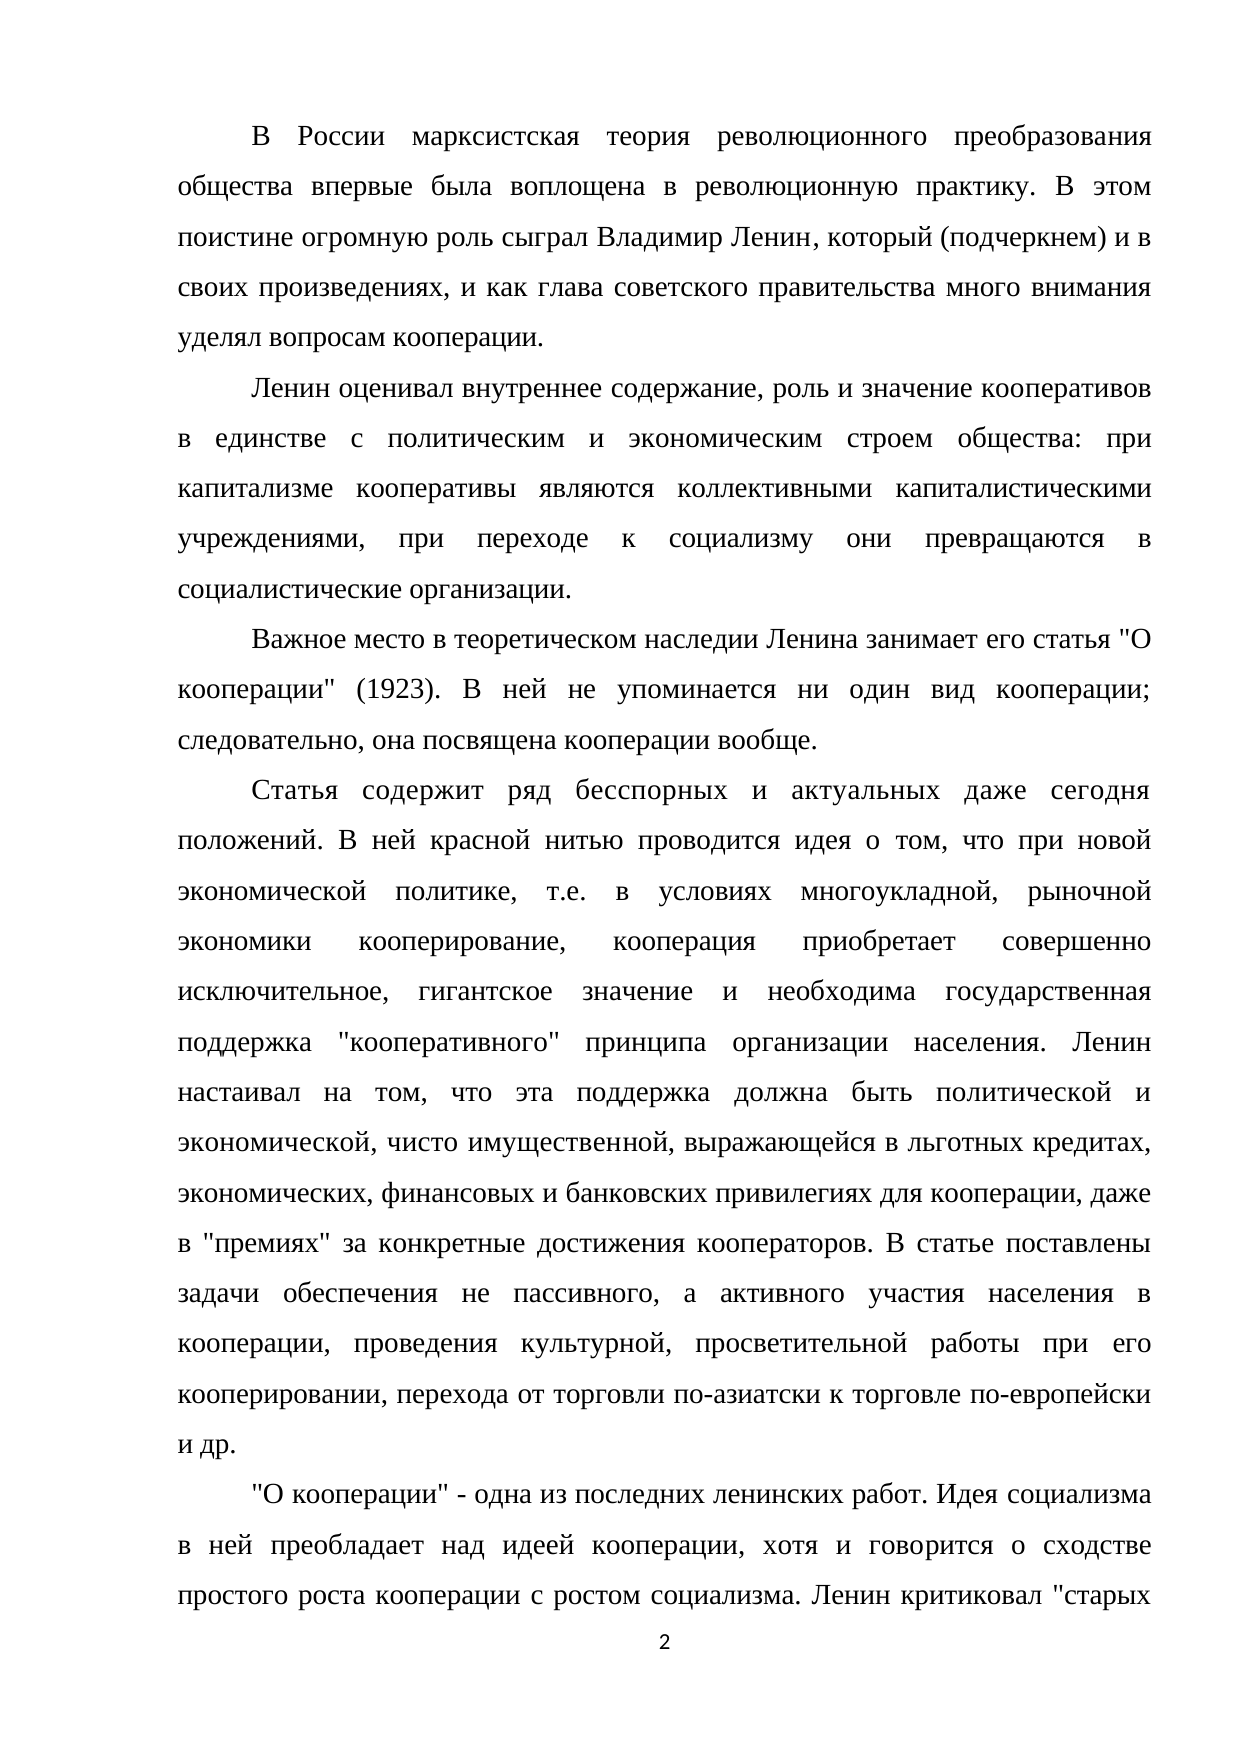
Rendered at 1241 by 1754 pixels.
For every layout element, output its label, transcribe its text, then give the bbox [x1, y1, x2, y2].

text В России марксистская теория революционного преобразования общества впервые была воплощена в революционную практику. В этом поистине огромную роль сыграл Владимир Ленин, который (подчеркнем) и в своих произведениях, и как глава советского правительства много внимания уделял вопросам кооперации. [177, 118, 1152, 353]
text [177, 1477, 1152, 1611]
text Ленин оценивал внутреннее содержание, роль и значение кооперативов в единстве с политическим и экономическим строем общества: при капитализме кооперативы являются коллективными капиталистическими учреждениями, при переходе к социализму они превращаются в социалистические организации. [177, 370, 1152, 604]
text Важное место в теоретическом наследии Ленина занимает его статья "О кооперации" (1923). В ней не упоминается ни один вид кооперации; следовательно, она посвящена кооперации вообще. [177, 621, 1152, 755]
text Статья содержит ряд бесспорных и актуальных даже сегодня положений. В ней красной нитью проводится идея о том, что при новой экономической политике, т.е. в условиях многоукладной, рыночной экономики кооперирование, кооперация приобретает совершенно исключительное, гигантское значение и необходима государственная поддержка "кооперативного" принципа организации населения. Ленин настаивал на том, что эта поддержка должна быть политической и экономической, чисто имущественной, выражающейся в льготных кредитах, экономических, финансовых и банковских привилегиях для кооперации, даже в "премиях" за конкретные достижения кооператоров. В статье поставлены задачи обеспечения не пассивного, а активного участия населения в кооперации, проведения культурной, просветительной работы при его кооперировании, перехода от торговли по-азиатски к торговле по-европейски и др. [177, 772, 1152, 1460]
